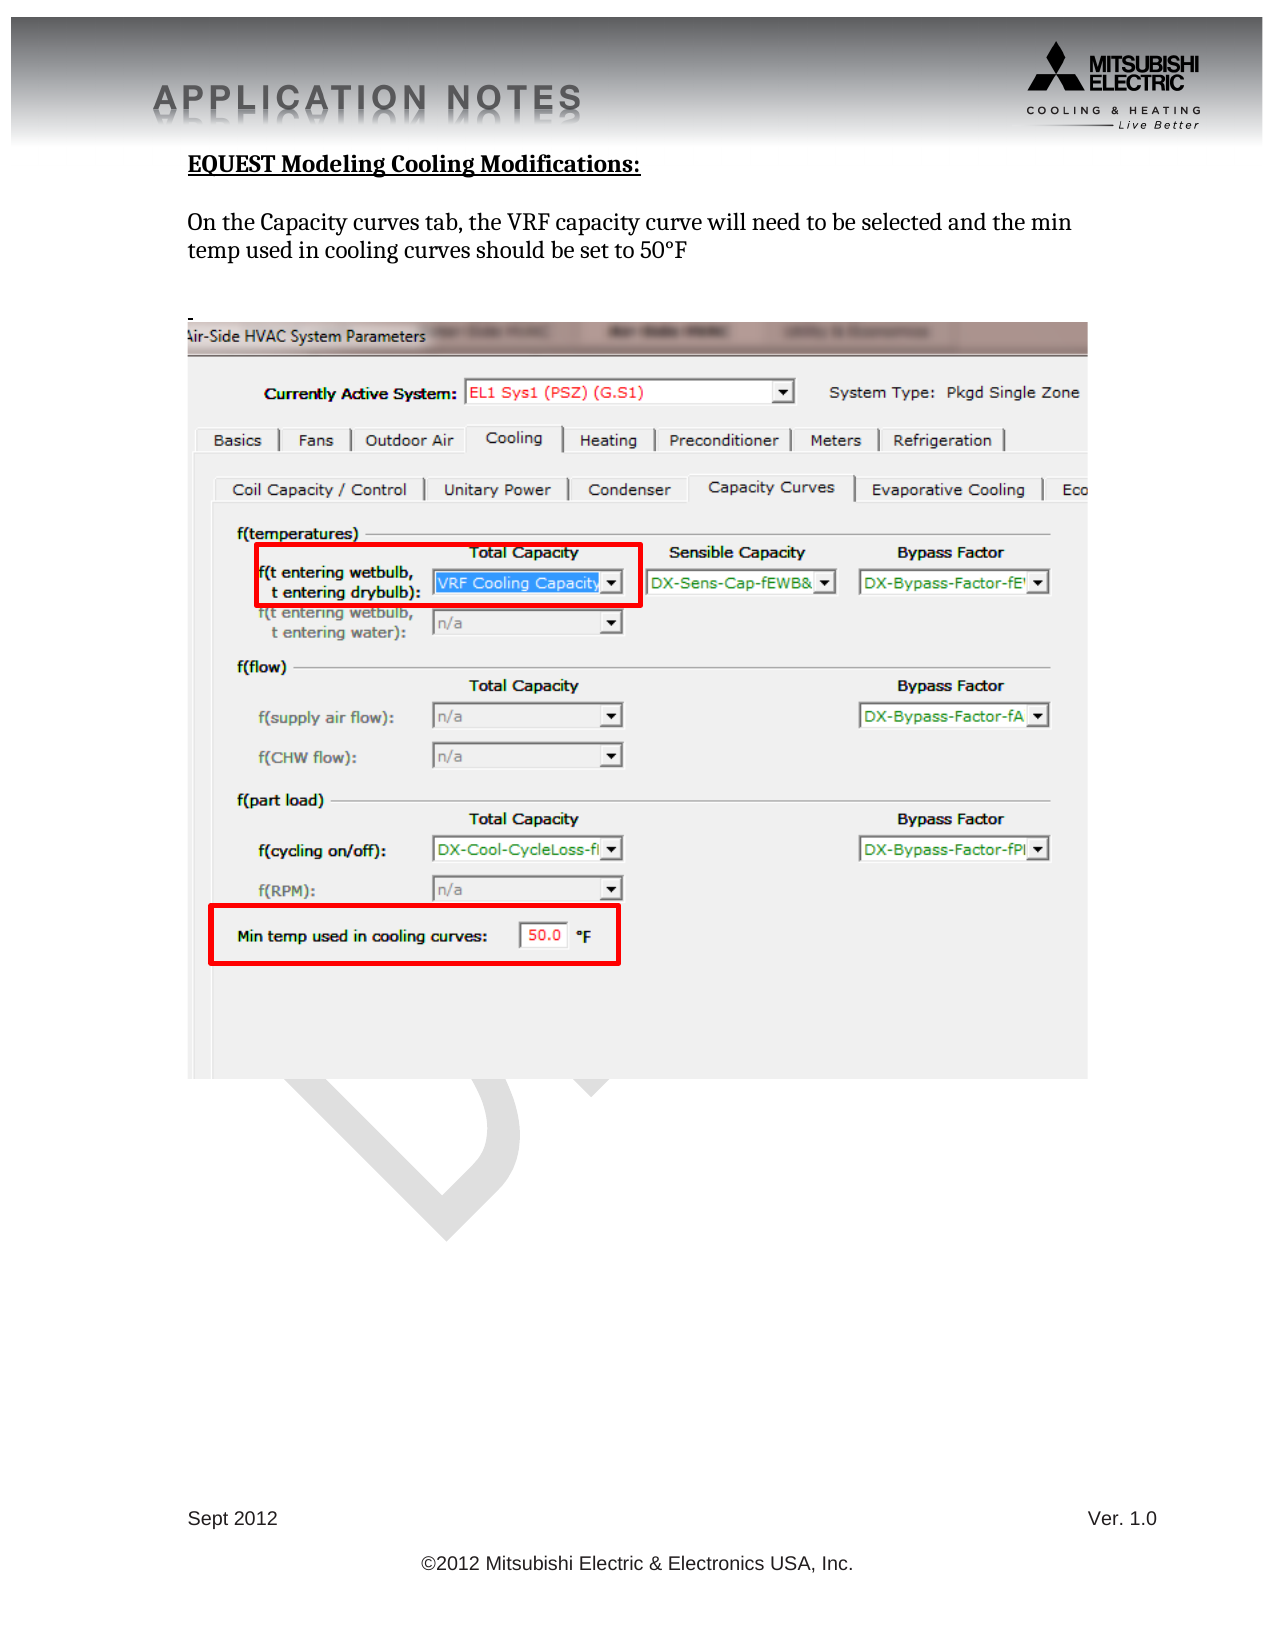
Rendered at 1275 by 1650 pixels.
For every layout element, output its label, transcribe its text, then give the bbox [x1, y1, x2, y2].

picture [187, 322, 1088, 1079]
text EQUEST Modeling Cooling Modifications: [187, 150, 1087, 179]
picture [11, 17, 1263, 166]
text On the Capacity curves tab, the VRF capacity curve will need to be selected and the min temp used in cooling curves should be set to 50°F [187, 207, 1087, 265]
